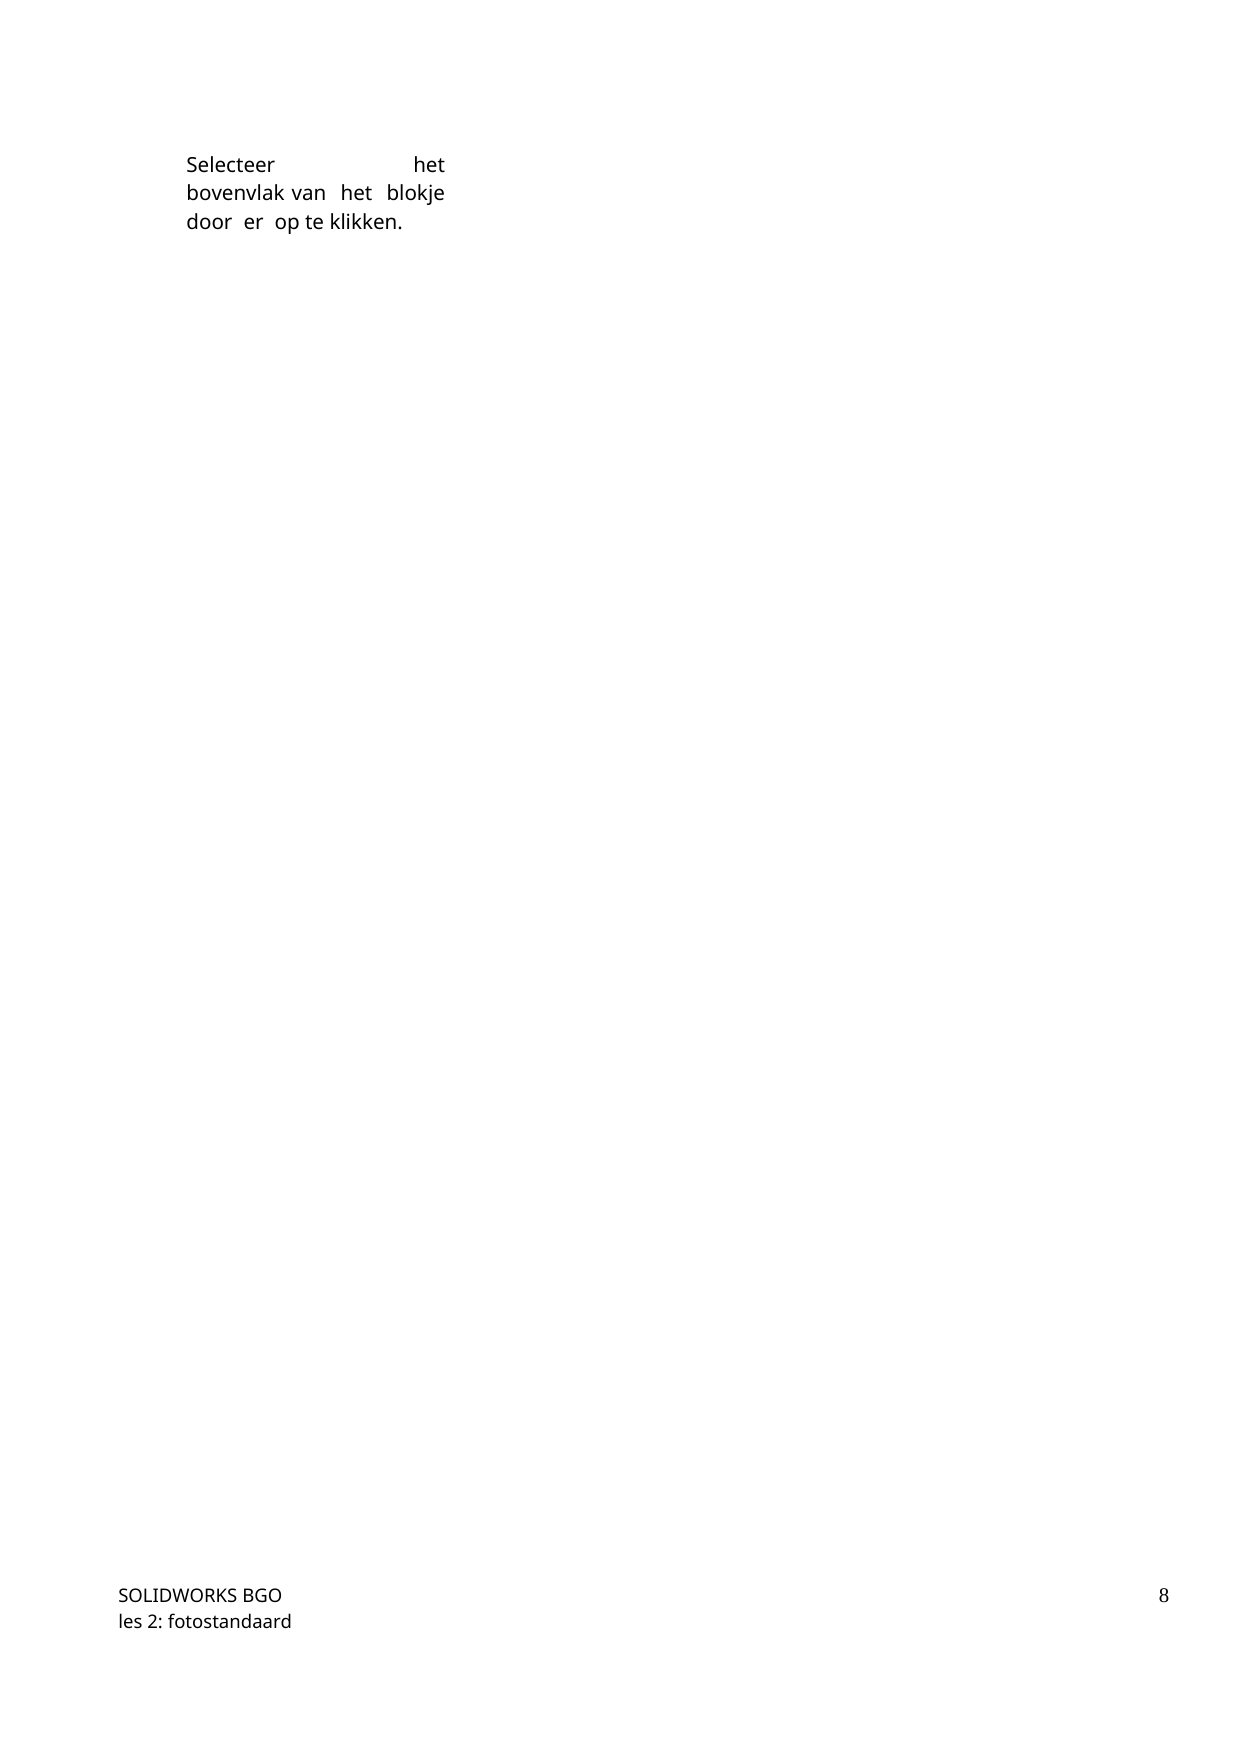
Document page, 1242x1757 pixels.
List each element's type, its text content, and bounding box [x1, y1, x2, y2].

text Selecteer het bovenvlak van het blokje door er op te klikken. [186, 150, 445, 235]
